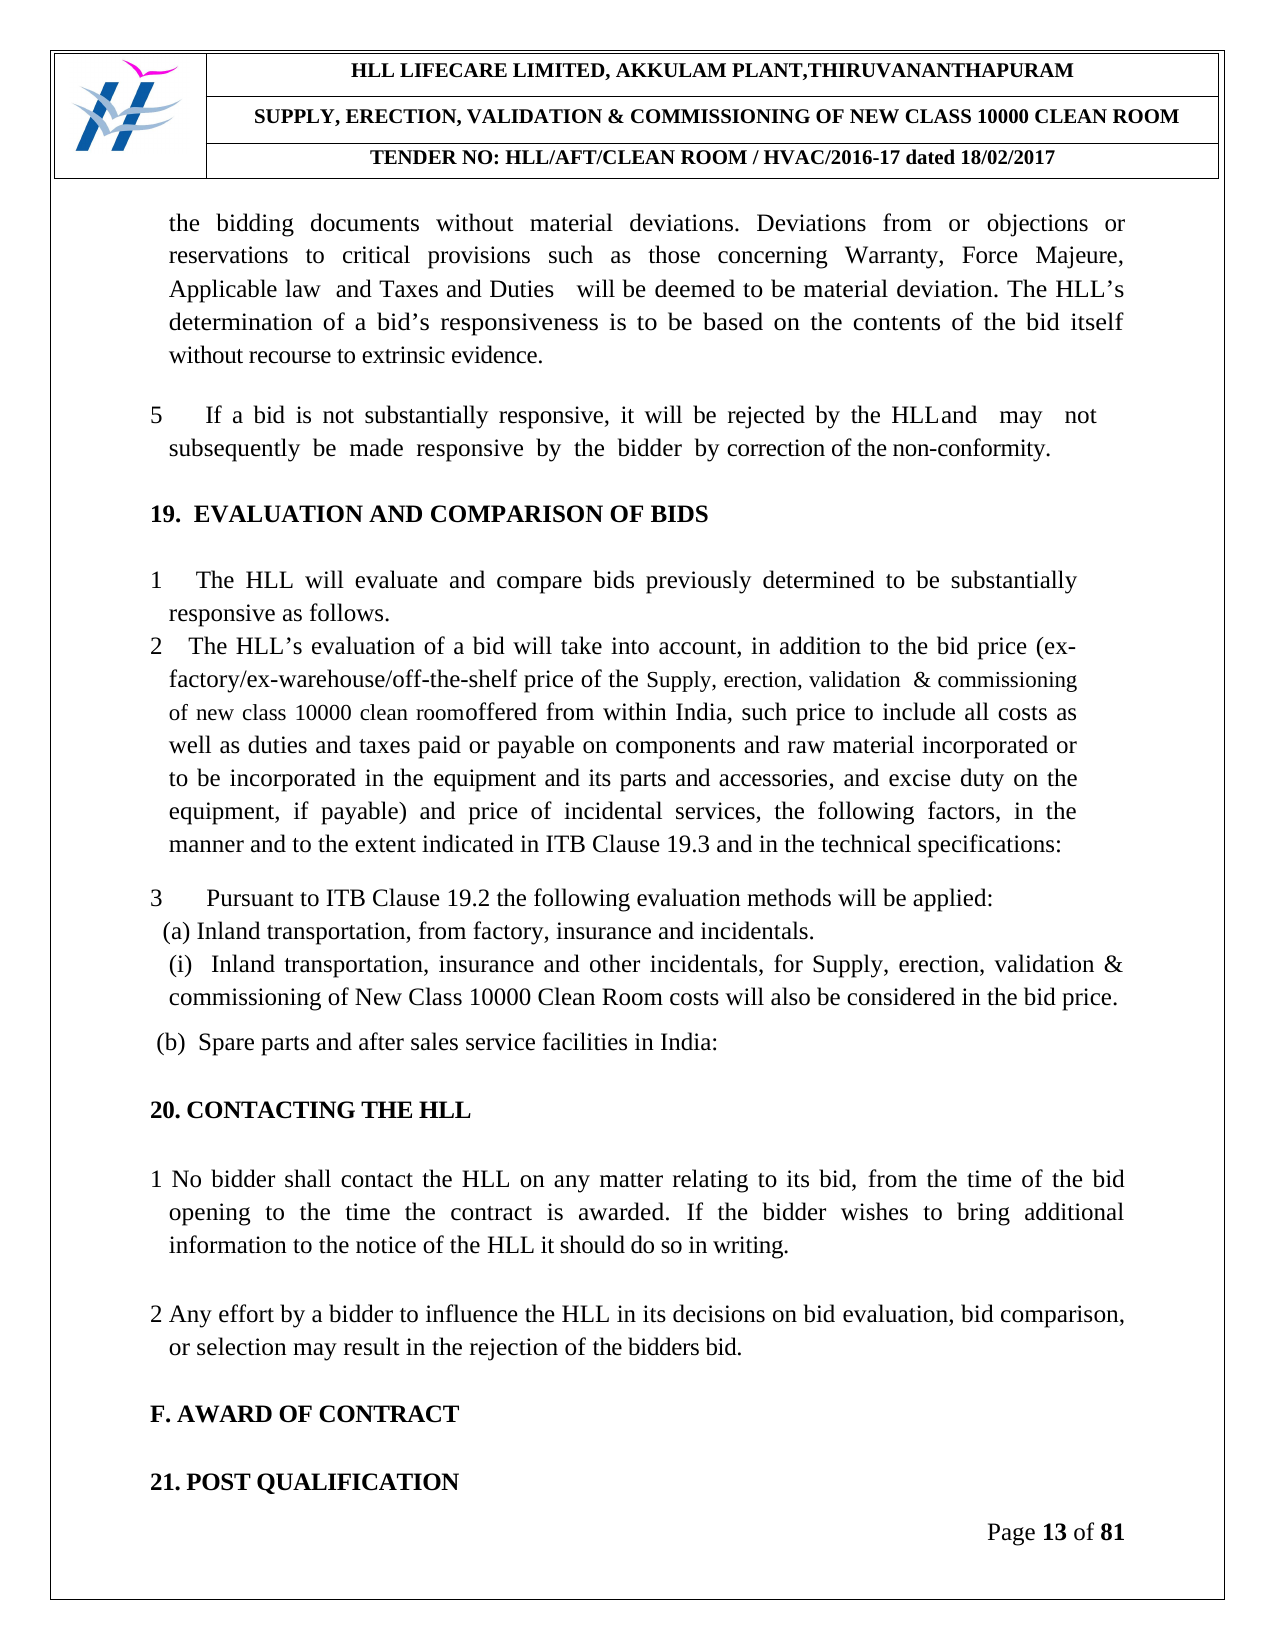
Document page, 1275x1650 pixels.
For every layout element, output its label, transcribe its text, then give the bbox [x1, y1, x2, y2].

text (i) Inland transportation, insurance and other incidentals, for Supply, erection, validation & commissioning of New Class 10000 Clean Room costs will also be considered in the bid price. [150, 949, 1125, 1011]
text 1 The HLL will evaluate and compare bids previously determined to be substantially responsive as follows. [150, 565, 1078, 627]
text 2 Any effort by a bidder to influence the HLL in its decisions on bid evaluation, bid comparison, or selection may result in the rejection of the bidders bid. [150, 1299, 1125, 1360]
text 20. CONTACTING THE HLL [150, 1095, 1125, 1124]
text 2 The HLL’s evaluation of a bid will take into account, in addition to the bid price (ex-factory/ex-warehouse/off-the-shelf price of the Supply, erection, validation & commissioning of new class 10000 clean roomoffered from within India, such price to include all costs as well as duties and taxes paid or payable on components and raw material incorporated or to be incorporated in the equipment and its parts and accessories, and excise duty on the equipment, if payable) and price of incidental services, the following factors, in the manner and to the extent indicated in ITB Clause 19.3 and in the technical specifications: [150, 631, 1078, 858]
text (b) Spare parts and after sales service facilities in India: [150, 1027, 1125, 1056]
text F. AWARD OF CONTRACT [150, 1399, 1125, 1428]
text 1 No bidder shall contact the HLL on any matter relating to its bid, from the time of the bid opening to the time the contract is awarded. If the bidder wishes to bring additional information to the notice of the HLL it should do so in writing. [150, 1164, 1125, 1259]
picture [69, 54, 191, 154]
text 5 If a bid is not substantially responsive, it will be rejected by the HLLand may not subsequently be made responsive by the bidder by correction of the non-conformity. [150, 400, 1097, 462]
text (a) Inland transportation, from factory, insurance and incidentals. [150, 916, 1125, 945]
text 3 Pursuant to ITB Clause 19.2 the following evaluation methods will be applied: [150, 883, 1125, 912]
text 21. POST QUALIFICATION [150, 1467, 1125, 1495]
text 19. EVALUATION AND COMPARISON OF BIDS [150, 499, 1078, 528]
